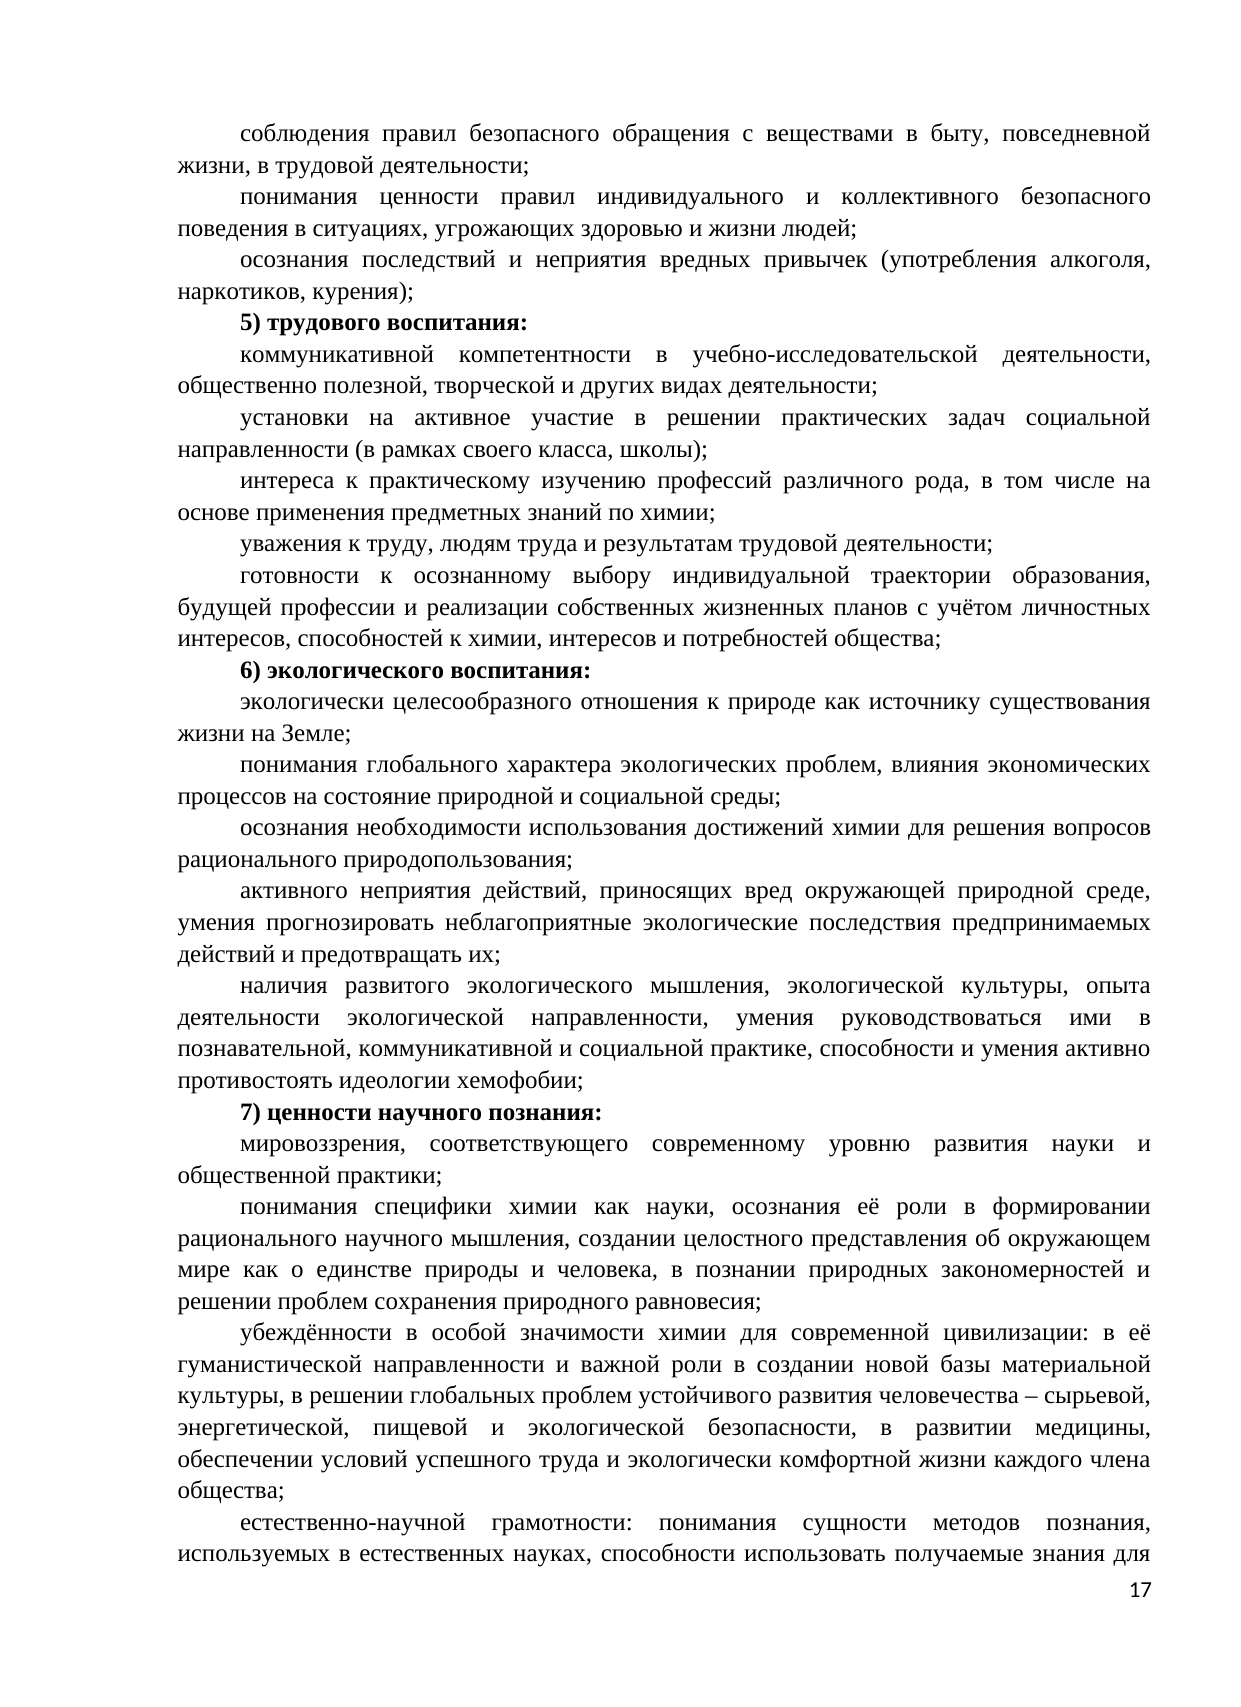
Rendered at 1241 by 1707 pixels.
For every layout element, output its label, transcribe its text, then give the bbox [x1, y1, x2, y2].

text экологически целесообразного отношения к природе как источнику существования жизни на Земле; [177, 686, 1152, 747]
text 5) трудового воспитания: [177, 307, 1152, 336]
text осознания необходимости использования достижений химии для решения вопросов рационального природопользования; [177, 812, 1152, 873]
text понимания ценности правил индивидуального и коллективного безопасного поведения в ситуациях, угрожающих здоровью и жизни людей; [177, 181, 1152, 242]
text установки на активное участие в решении практических задач социальной направленности (в рамках своего класса, школы); [177, 402, 1152, 462]
text готовности к осознанному выбору индивидуальной траектории образования, будущей профессии и реализации собственных жизненных планов с учётом личностных интересов, способностей к химии, интересов и потребностей общества; [177, 560, 1152, 652]
text активного неприятия действий, приносящих вред окружающей природной среде, умения прогнозировать неблагоприятные экологические последствия предпринимаемых действий и предотвращать их; [177, 876, 1152, 967]
text понимания глобального характера экологических проблем, влияния экономических процессов на состояние природной и социальной среды; [177, 749, 1152, 810]
text 6) экологического воспитания: [177, 655, 1152, 683]
text убеждённости в особой значимости химии для современной цивилизации: в её гуманистической направленности и важной роли в создании новой базы материальной культуры, в решении глобальных проблем устойчивого развития человечества – сырьевой, энергетической, пищевой и экологической безопасности, в развитии медицины, обеспечении условий успешного труда и экологически комфортной жизни каждого члена общества; [177, 1317, 1152, 1504]
text 7) ценности научного познания: [177, 1097, 1152, 1125]
text осознания последствий и неприятия вредных привычек (употребления алкоголя, наркотиков, курения); [177, 244, 1152, 305]
text коммуникативной компетентности в учебно-исследовательской деятельности, общественно полезной, творческой и других видах деятельности; [177, 339, 1152, 399]
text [177, 1507, 1152, 1567]
text соблюдения правил безопасного обращения с веществами в быту, повседневной жизни, в трудовой деятельности; [177, 118, 1152, 178]
text мировоззрения, соответствующего современному уровню развития науки и общественной практики; [177, 1128, 1152, 1188]
text уважения к труду, людям труда и результатам трудовой деятельности; [177, 528, 1152, 557]
text интереса к практическому изучению профессий различного рода, в том числе на основе применения предметных знаний по химии; [177, 465, 1152, 526]
text наличия развитого экологического мышления, экологической культуры, опыта деятельности экологической направленности, умения руководствоваться ими в познавательной, коммуникативной и социальной практике, способности и умения активно противостоять идеологии хемофобии; [177, 970, 1152, 1094]
text понимания специфики химии как науки, осознания её роли в формировании рационального научного мышления, создании целостного представления об окружающем мире как о единстве природы и человека, в познании природных закономерностей и решении проблем сохранения природного равновесия; [177, 1191, 1152, 1315]
